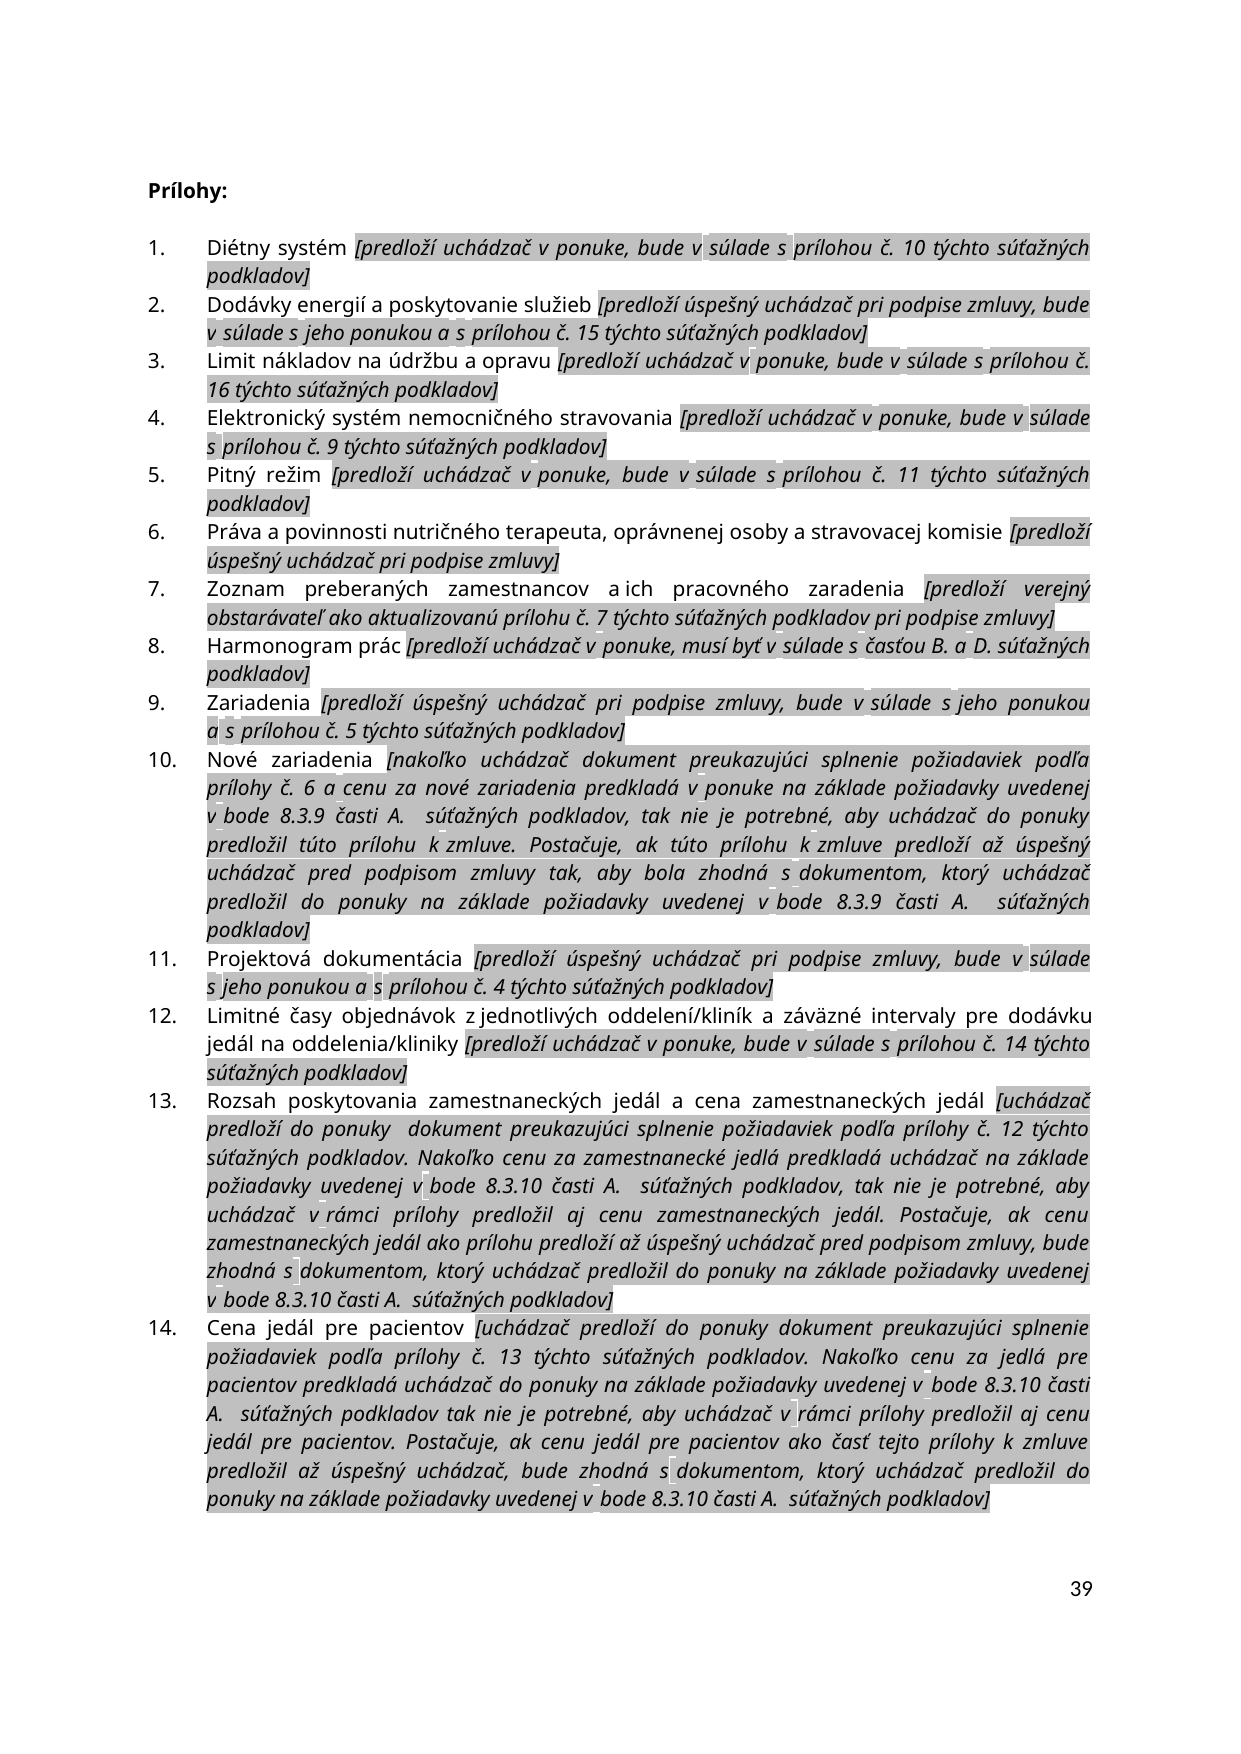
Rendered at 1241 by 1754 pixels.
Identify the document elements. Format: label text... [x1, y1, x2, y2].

list Zoznam preberaných zamestnancov a ich pracovného zaradenia [predloží verejný obstarávateľ ako aktualizovanú prílohu č. 7 týchto súťažných podkladov pri podpise zmluvy] [148, 574, 924, 631]
text Prílohy: [148, 176, 1093, 204]
list Zariadenia [predloží úspešný uchádzač pri podpise zmluvy, bude v súlade s jeho ponukou a s prílohou č. 5 týchto súťažných podkladov] [148, 688, 321, 745]
list Pitný režim [predloží uchádzač v ponuke, bude v súlade s prílohou č. 11 týchto súťažných podkladov] [148, 460, 1093, 517]
list Limit nákladov na údržbu a opravu [predloží uchádzač v ponuke, bude v súlade s prílohou č. 16 týchto súťažných podkladov] [148, 347, 1093, 403]
list Dodávky energií a poskytovanie služieb [predloží úspešný uchádzač pri podpise zmluvy, bude v súlade s jeho ponukou a s prílohou č. 15 týchto súťažných podkladov] [148, 290, 598, 347]
list Rozsah poskytovania zamestnaneckých jedál a cena zamestnaneckých jedál [uchádzač predloží do ponuky dokument preukazujúci splnenie požiadaviek podľa prílohy č. 12 týchto súťažných podkladov. Nakoľko cenu za zamestnanecké jedlá predkladá uchádzač na základe požiadavky uvedenej v bode 8.3.10 časti A. súťažných podkladov, tak nie je potrebné, aby uchádzač v rámci prílohy predložil aj cenu zamestnaneckých jedál. Postačuje, ak cenu zamestnaneckých jedál ako prílohu predloží až úspešný uchádzač pred podpisom zmluvy, bude zhodná s dokumentom, ktorý uchádzač predložil do ponuky na základe požiadavky uvedenej v bode 8.3.10 časti A. súťažných podkladov] [148, 1086, 1093, 1313]
list Projektová dokumentácia [predloží úspešný uchádzač pri podpise zmluvy, bude v súlade s jeho ponukou a s prílohou č. 4 týchto súťažných podkladov] [148, 944, 474, 1001]
list Zariadenia [predloží úspešný uchádzač pri podpise zmluvy, bude v súlade s jeho ponukou a s prílohou č. 5 týchto súťažných podkladov] [625, 688, 1093, 745]
list Diétny systém [predloží uchádzač v ponuke, bude v súlade s prílohou č. 10 týchto súťažných podkladov] [148, 233, 1093, 290]
list Cena jedál pre pacientov [uchádzač predloží do ponuky dokument preukazujúci splnenie požiadaviek podľa prílohy č. 13 týchto súťažných podkladov. Nakoľko cenu za jedlá pre pacientov predkladá uchádzač do ponuky na základe požiadavky uvedenej v bode 8.3.10 časti A. súťažných podkladov tak nie je potrebné, aby uchádzač v rámci prílohy predložil aj cenu jedál pre pacientov. Postačuje, ak cenu jedál pre pacientov ako časť tejto prílohy k zmluve predložil až úspešný uchádzač, bude zhodná s dokumentom, ktorý uchádzač predložil do ponuky na základe požiadavky uvedenej v bode 8.3.10 časti A. súťažných podkladov] [148, 1313, 1093, 1513]
list Práva a povinnosti nutričného terapeuta, oprávnenej osoby a stravovacej komisie [predloží úspešný uchádzač pri podpise zmluvy] [148, 517, 1093, 574]
list Harmonogram prác [predloží uchádzač v ponuke, musí byť v súlade s časťou B. a D. súťažných podkladov] [148, 631, 1093, 688]
list Elektronický systém nemocničného stravovania [predloží uchádzač v ponuke, bude v súlade s prílohou č. 9 týchto súťažných podkladov] [148, 403, 1093, 460]
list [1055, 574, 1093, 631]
list Dodávky energií a poskytovanie služieb [predloží úspešný uchádzač pri podpise zmluvy, bude v súlade s jeho ponukou a s prílohou č. 15 týchto súťažných podkladov] [868, 290, 1093, 347]
list Projektová dokumentácia [predloží úspešný uchádzač pri podpise zmluvy, bude v súlade s jeho ponukou a s prílohou č. 4 týchto súťažných podkladov] [773, 944, 1093, 1001]
list Limitné časy objednávok z jednotlivých oddelení/kliník a záväzné intervaly pre dodávku jedál na oddelenia/kliniky [predloží uchádzač v ponuke, bude v súlade s prílohou č. 14 týchto súťažných podkladov] [148, 1001, 1093, 1086]
list Nové zariadenia [nakoľko uchádzač dokument preukazujúci splnenie požiadaviek podľa prílohy č. 6 a cenu za nové zariadenia predkladá v ponuke na základe požiadavky uvedenej v bode 8.3.9 časti A. súťažných podkladov, tak nie je potrebné, aby uchádzač do ponuky predložil túto prílohu k zmluve. Postačuje, ak túto prílohu k zmluve predloží až úspešný uchádzač pred podpisom zmluvy tak, aby bola zhodná s dokumentom, ktorý uchádzač predložil do ponuky na základe požiadavky uvedenej v bode 8.3.9 časti A. súťažných podkladov] [148, 745, 1093, 944]
